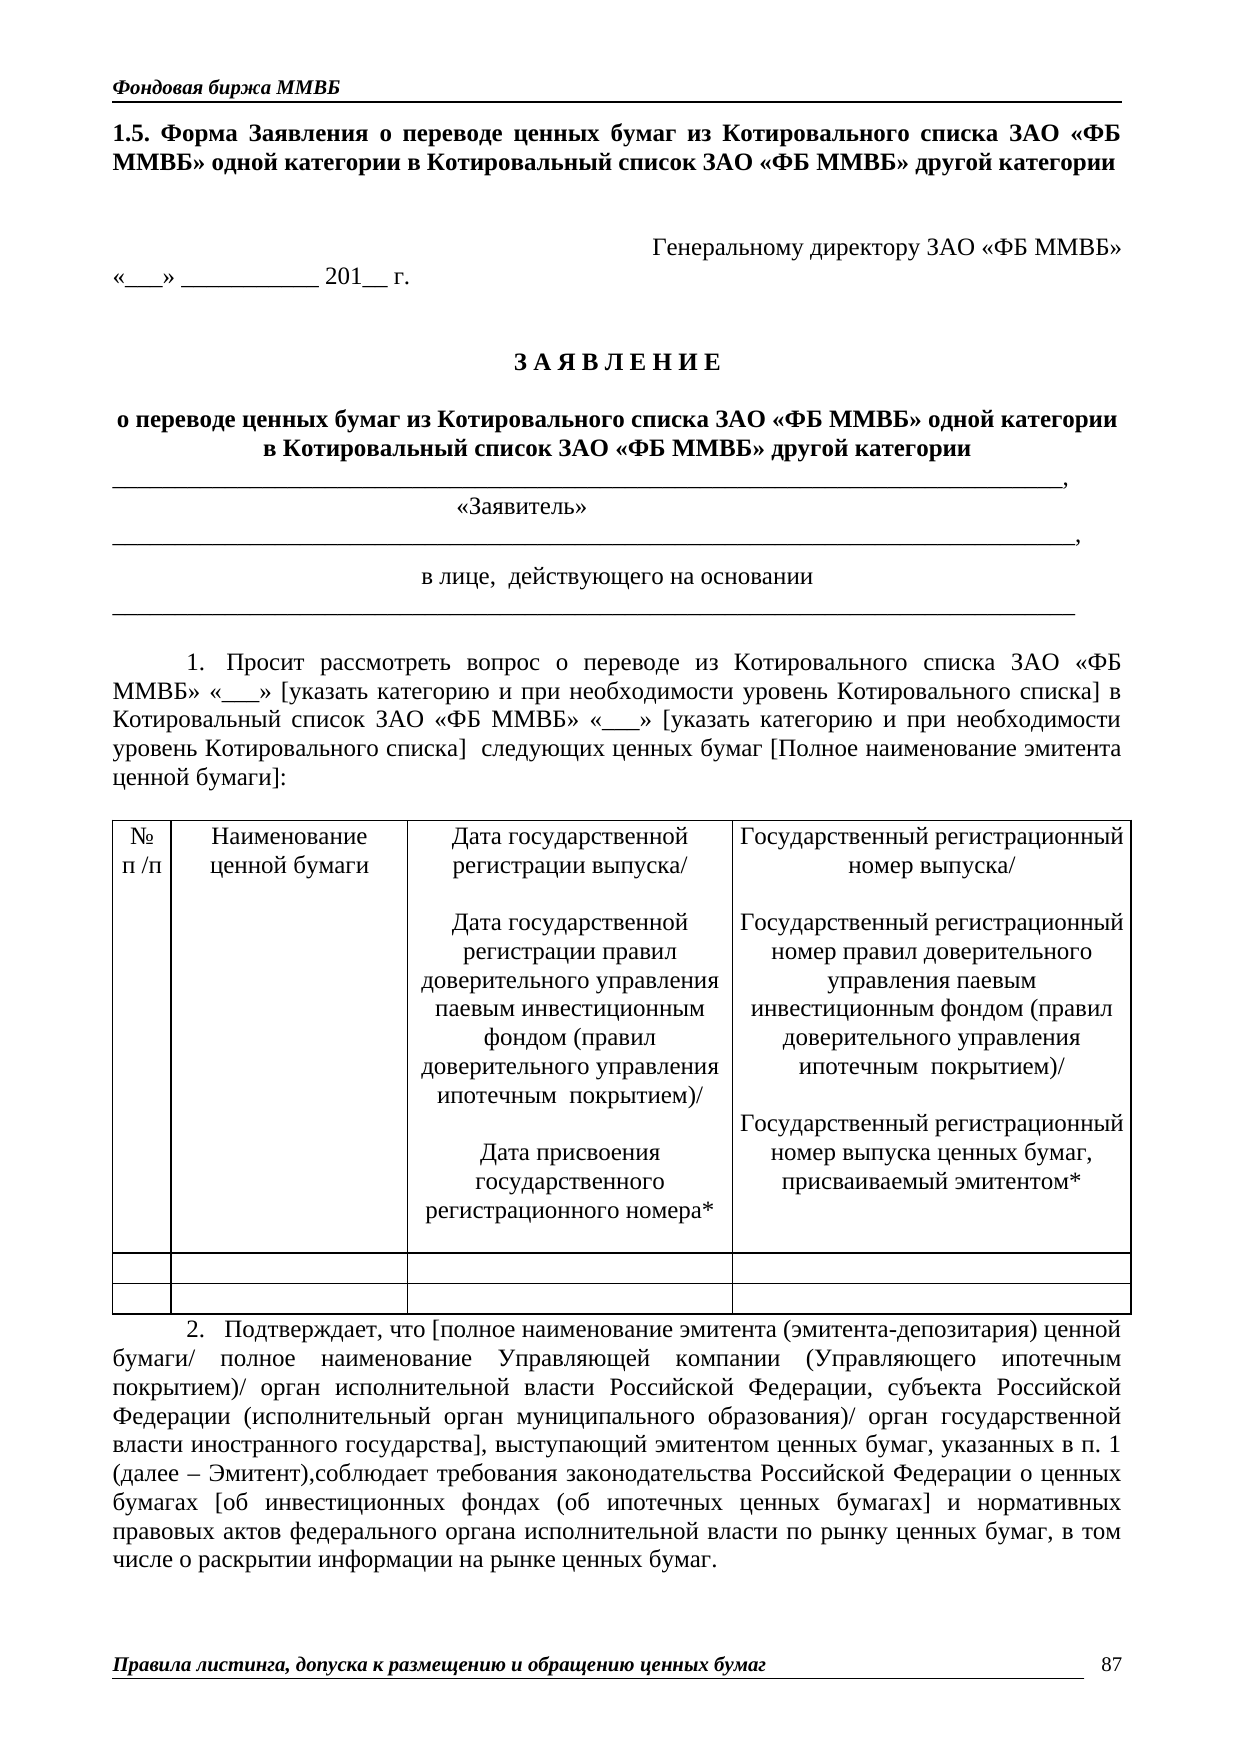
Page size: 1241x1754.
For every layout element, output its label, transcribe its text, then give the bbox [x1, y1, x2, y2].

text в лице, действующего на основании [112, 561, 1122, 589]
table_header Государственный регистрационный номер выпуска/ Государственный регистрационный номер правил доверительного управления паевым инвестиционным фондом (правил доверительного управления ипотечным покрытием)/ Государственный регистрационный номер выпуска ценных бумаг, присваиваемый эмитентом* [733, 821, 1130, 1252]
text «___» ___________ 201__ г. [112, 261, 1122, 289]
table_cell [733, 1254, 1130, 1283]
table_header № п /п [113, 821, 170, 1252]
subtitle 1.5. Форма Заявления о переводе ценных бумаг из Котировального списка ЗАО «ФБ ММВБ» одной категории в Котировальный список ЗАО «ФБ ММВБ» другой категории [112, 118, 1122, 176]
text 2. Подтверждает, что [полное наименование эмитента (эмитента-депозитария) ценной бумаги/ полное наименование Управляющей компании (Управляющего ипотечным покрытием)/ орган исполнительной власти Российской Федерации, субъекта Российской Федерации (исполнительный орган муниципального образования)/ орган государственной власти иностранного государства], выступающий эмитентом ценных бумаг, указанных в п. 1 (далее – Эмитент),соблюдает требования законодательства Российской Федерации о ценных бумагах [об инвестиционных фондах (об ипотечных ценных бумагах] и нормативных правовых актов федерального органа исполнительной власти по рынку ценных бумаг, в том числе о раскрытии информации на рынке ценных бумаг. [112, 1315, 1122, 1573]
text Генеральному директору ЗАО «ФБ ММВБ» [481, 232, 1122, 261]
text _____________________________________________________________________________ [112, 589, 1122, 618]
table_cell [113, 1254, 170, 1283]
table_cell [172, 1284, 407, 1313]
table_cell [733, 1284, 1130, 1313]
text 1. Просит рассмотреть вопрос о переводе из Котировального списка ЗАО «ФБ ММВБ» «___» [указать категорию и при необходимости уровень Котировального списка] в Котировальный список ЗАО «ФБ ММВБ» «___» [указать категорию и при необходимости уровень Котировального списка] следующих ценных бумаг [Полное наименование эмитента ценной бумаги]: [112, 647, 1122, 791]
text ____________________________________________________________________________, [112, 462, 1122, 491]
text З А Я В Л Е Н И Е [112, 347, 1122, 376]
text о переводе ценных бумаг из Котировального списка ЗАО «ФБ ММВБ» одной категории в Котировальный список ЗАО «ФБ ММВБ» другой категории [112, 404, 1122, 462]
table_header Дата государственной регистрации выпуска/ Дата государственной регистрации правил доверительного управления паевым инвестиционным фондом (правил доверительного управления ипотечным покрытием)/ Дата присвоения государственного регистрационного номера* [408, 821, 732, 1252]
text «Заявитель» _____________________________________________________________________________, [112, 491, 1122, 548]
table_header Наименование ценной бумаги [172, 821, 407, 1252]
table_cell [172, 1254, 407, 1283]
table_cell [113, 1284, 170, 1313]
table_cell [408, 1284, 732, 1313]
table_cell [408, 1254, 732, 1283]
